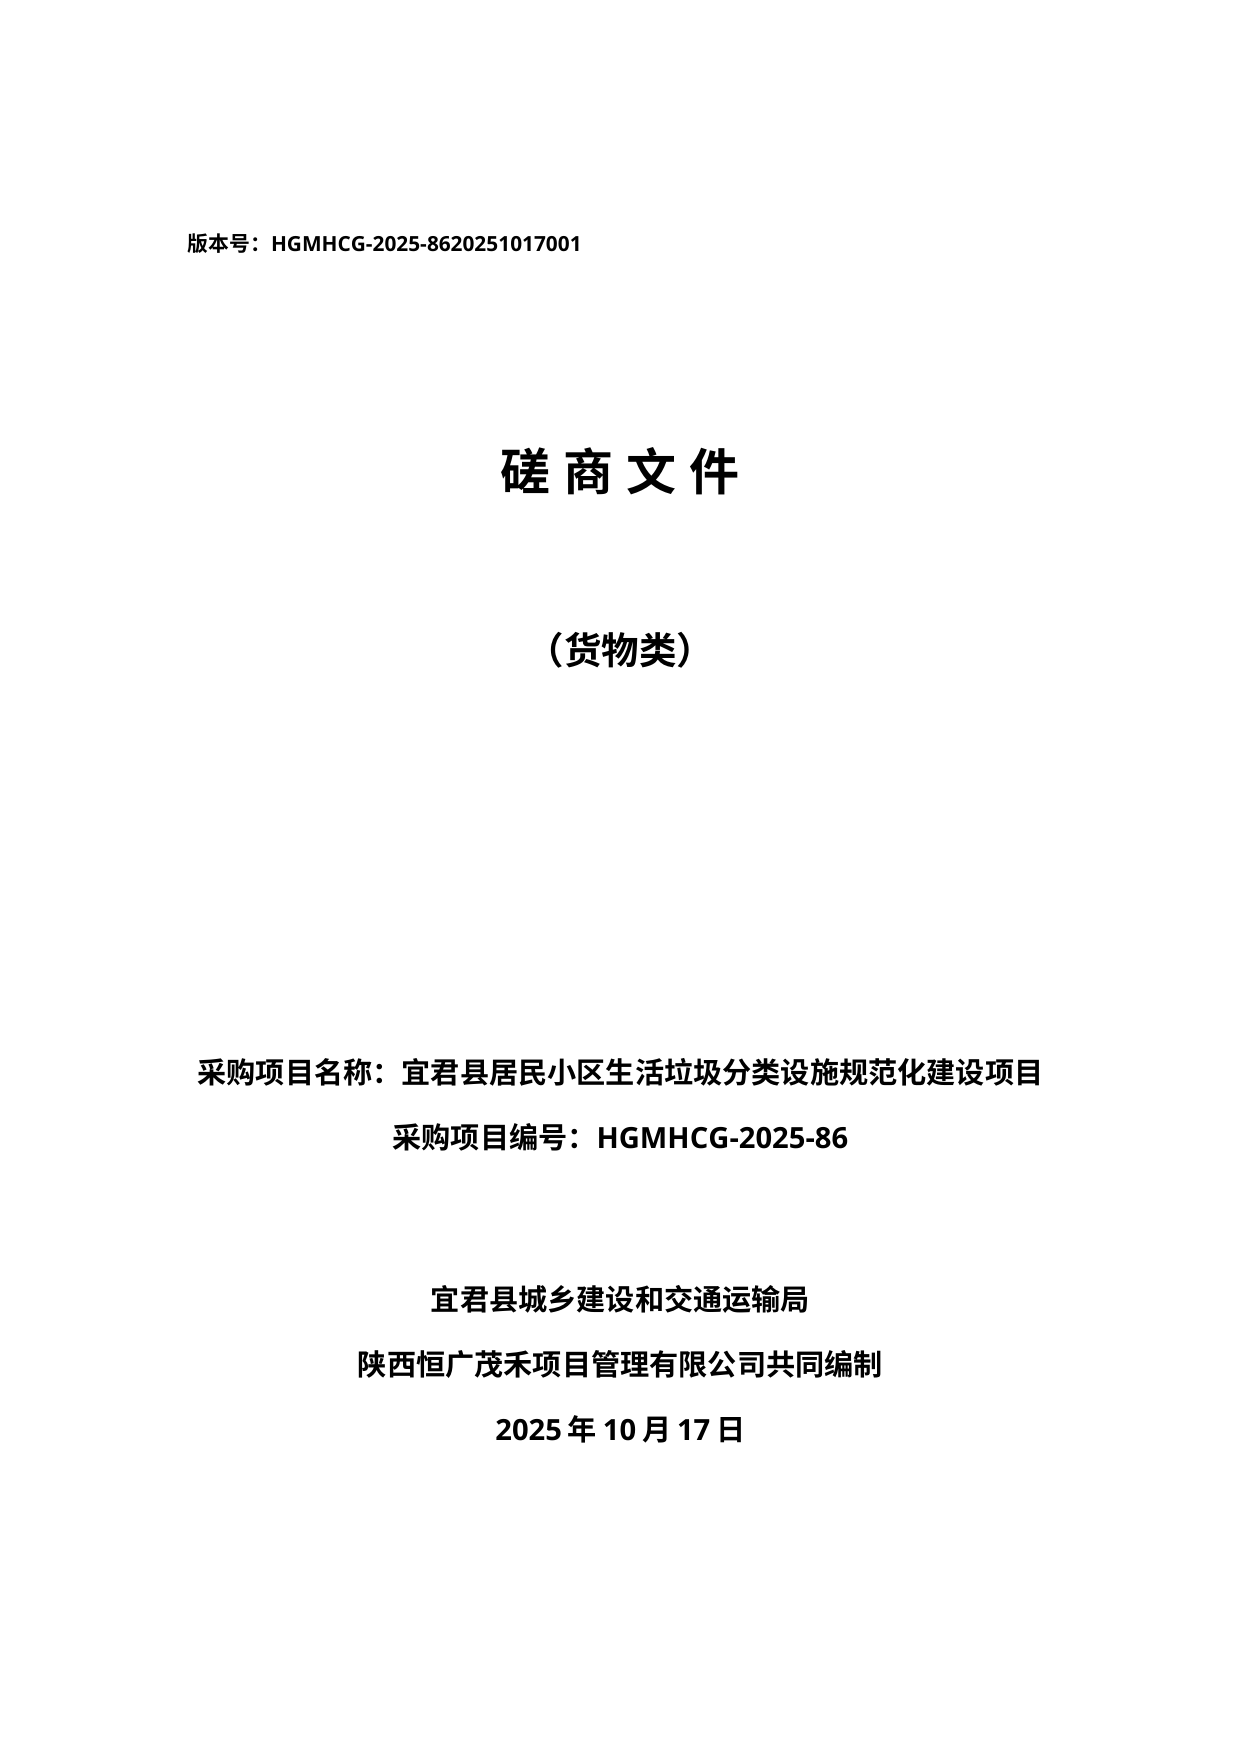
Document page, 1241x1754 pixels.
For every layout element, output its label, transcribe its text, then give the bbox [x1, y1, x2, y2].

text 2025年10月17日 [187, 1397, 1053, 1462]
text 磋 商 文 件 [187, 422, 1053, 617]
text （货物类） [187, 617, 1053, 1039]
text 宜君县城乡建设和交通运输局 [187, 1267, 1053, 1332]
text 采购项目编号：HGMHCG-2025-86 [187, 1104, 1053, 1267]
text 采购项目名称：宜君县居民小区生活垃圾分类设施规范化建设项目 [187, 1039, 1053, 1104]
text 陕西恒广茂禾项目管理有限公司共同编制 [187, 1332, 1053, 1397]
text 版本号：HGMHCG-2025-8620251017001 [187, 227, 1053, 422]
